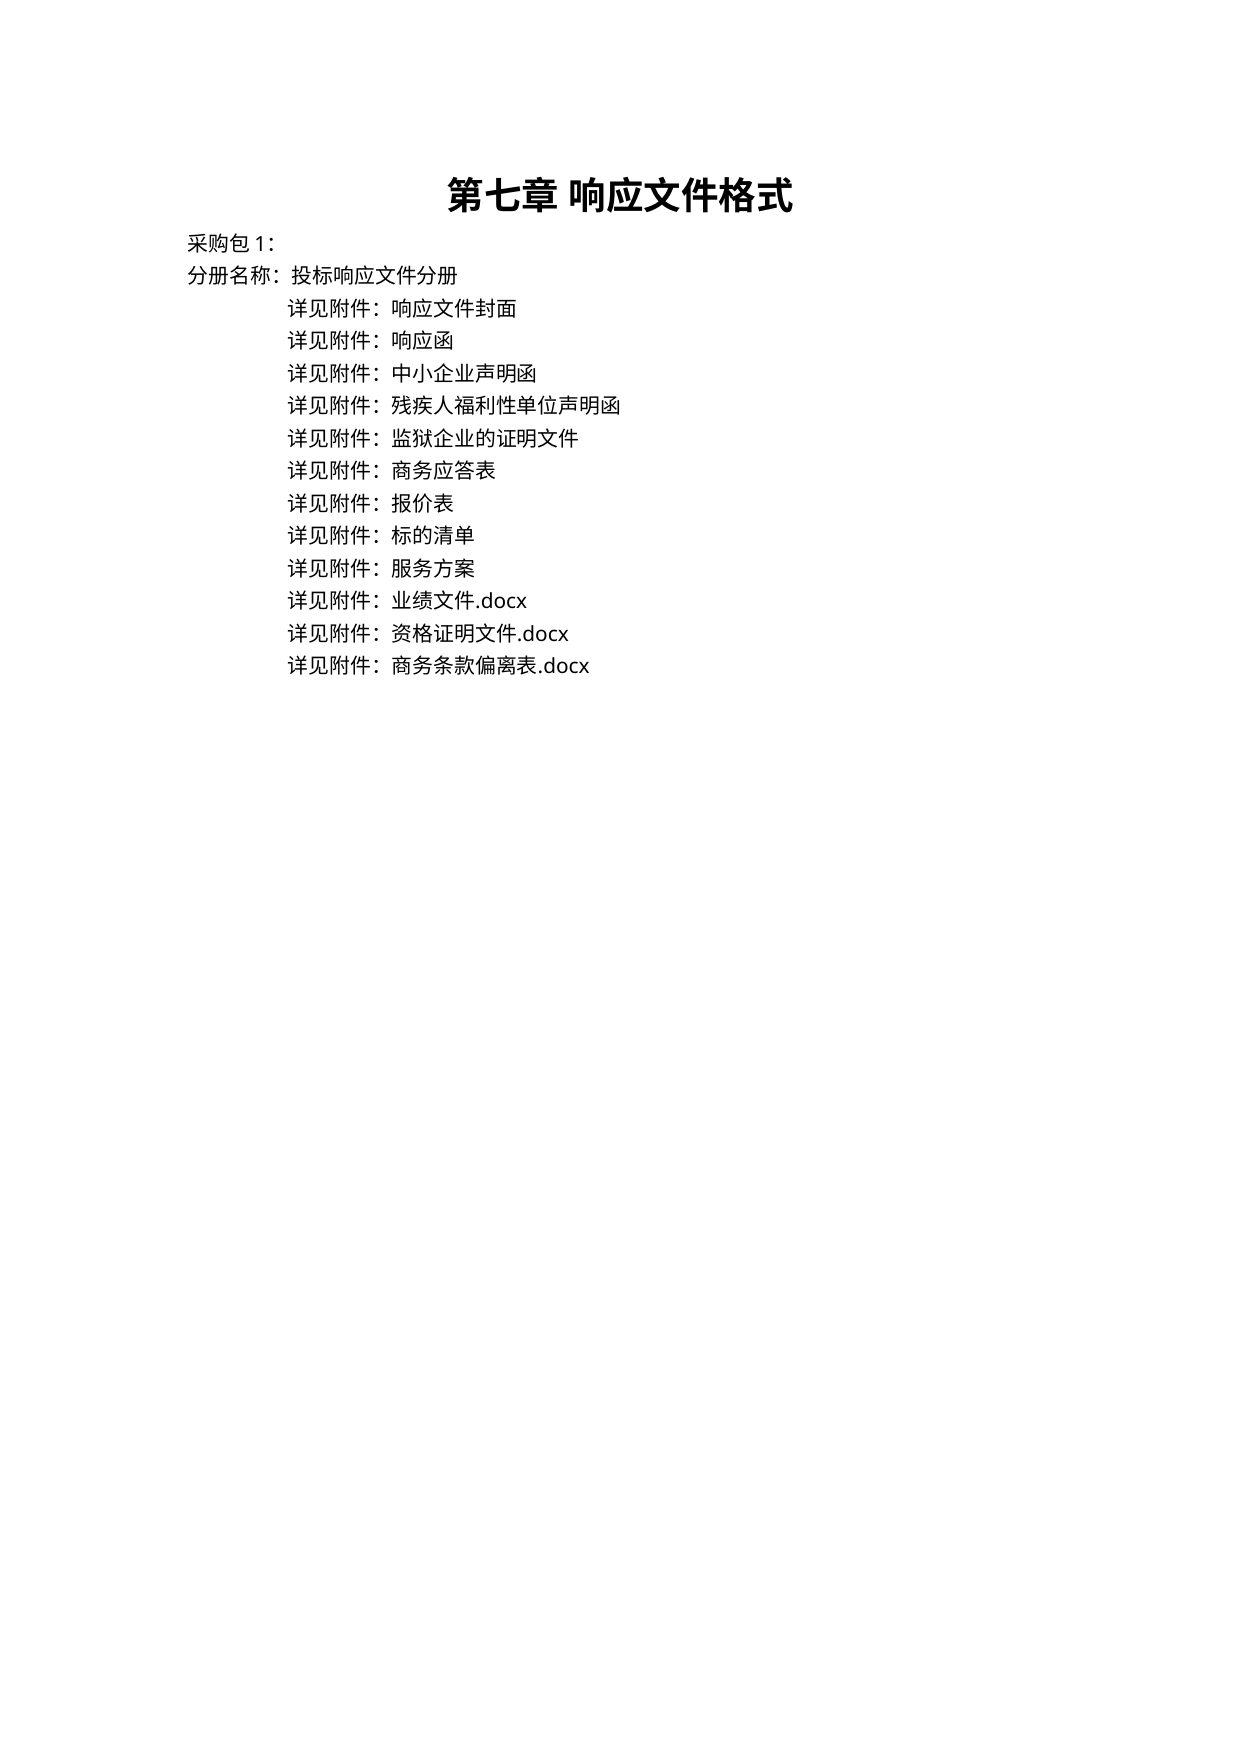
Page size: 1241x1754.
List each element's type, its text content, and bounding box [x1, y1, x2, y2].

text 详见附件：资格证明文件.docx [187, 617, 1053, 649]
text 详见附件：服务方案 [187, 552, 1053, 584]
text 详见附件：业绩文件.docx [187, 584, 1053, 617]
text 详见附件：响应文件封面 [187, 292, 1053, 324]
text 详见附件：商务应答表 [187, 454, 1053, 487]
text 详见附件：中小企业声明函 [187, 357, 1053, 389]
text 分册名称：投标响应文件分册 [187, 259, 1053, 292]
text 采购包1： [187, 227, 1053, 259]
text 详见附件：报价表 [187, 487, 1053, 519]
text 详见附件：响应函 [187, 324, 1053, 357]
text 详见附件：残疾人福利性单位声明函 [187, 389, 1053, 422]
text 详见附件：标的清单 [187, 519, 1053, 552]
text 详见附件：监狱企业的证明文件 [187, 422, 1053, 454]
text 详见附件：商务条款偏离表.docx [187, 649, 1053, 682]
text 第七章 响应文件格式 [187, 162, 1053, 227]
